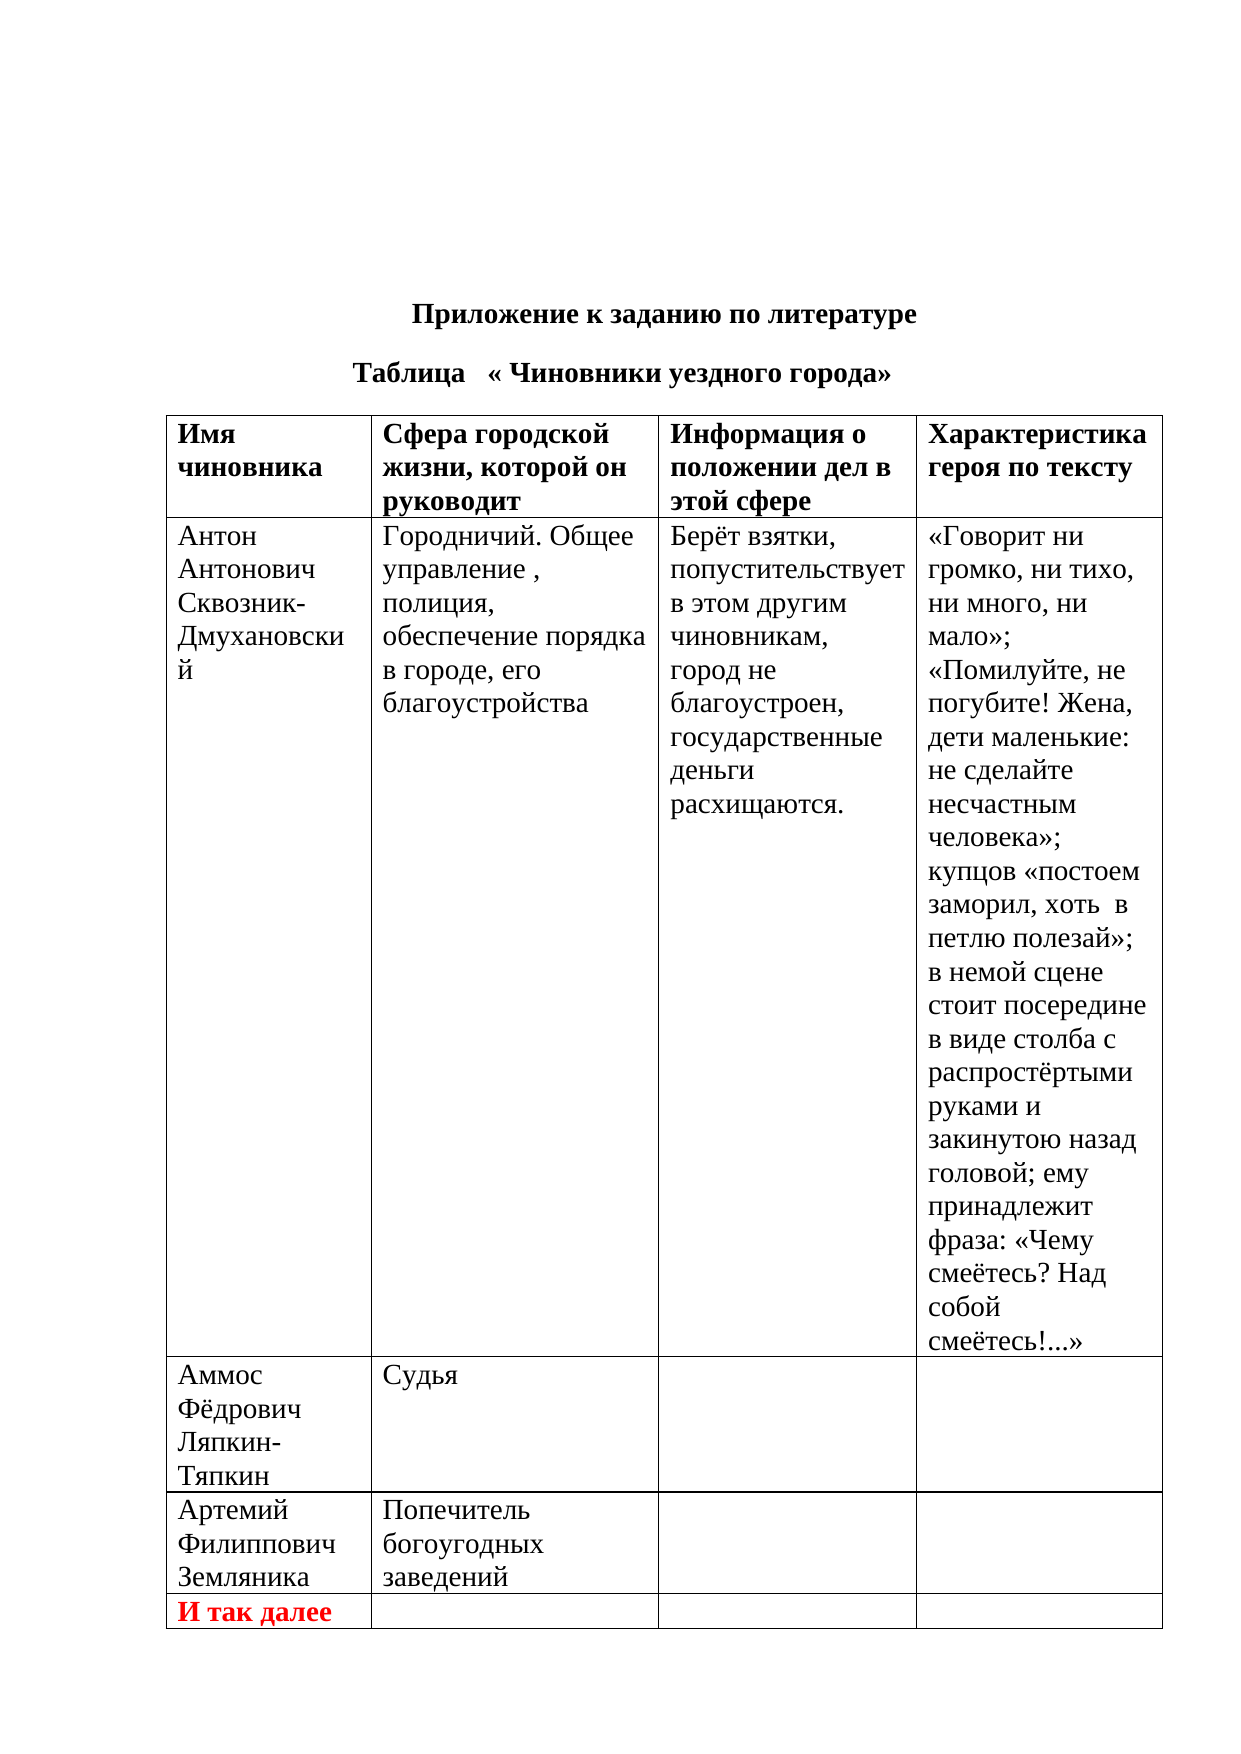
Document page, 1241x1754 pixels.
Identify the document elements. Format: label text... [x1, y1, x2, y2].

table_cell Аммос Фёдрович Ляпкин-Тяпкин [167, 1357, 371, 1491]
table_cell Антон Антонович Сквозник-Дмухановский [167, 518, 371, 1356]
table_cell Берёт взятки, попустительствует в этом другим чиновникам, город не благоустроен, государственные деньги расхищаются. [659, 518, 916, 1356]
table_cell Попечитель богоугодных заведений [372, 1493, 658, 1593]
table_header Имя чиновника [167, 416, 371, 517]
table_cell Городничий. Общее управление , полиция, обеспечение порядка в городе, его благоустройства [372, 518, 658, 1356]
table_cell Артемий Филиппович Земляника [167, 1493, 371, 1593]
table_header Характеристика героя по тексту [917, 416, 1162, 517]
table_cell [659, 1493, 916, 1593]
table_cell Судья [372, 1357, 658, 1491]
table_cell [372, 1594, 658, 1628]
table_cell [917, 1594, 1162, 1628]
table_cell [917, 1493, 1162, 1593]
table_header Информация о положении дел в этой сфере [659, 416, 916, 517]
table_cell [659, 1594, 916, 1628]
text Таблица « Чиновники уездного города» [177, 356, 1152, 389]
text Приложение к заданию по литературе [177, 296, 1152, 330]
table_header Сфера городской жизни, которой он руководит [372, 416, 658, 517]
table_cell И так далее [167, 1594, 371, 1628]
table_cell [659, 1357, 916, 1491]
table_cell [917, 1357, 1162, 1491]
table_cell «Говорит ни громко, ни тихо, ни много, ни мало»; «Помилуйте, не погубите! Жена, дети маленькие: не сделайте несчастным человека»; купцов «постоем заморил, хоть в петлю полезай»; в немой сцене стоит посередине в виде столба с распростёртыми руками и закинутою назад головой; ему принадлежит фраза: «Чему смеётесь? Над собой смеётесь!...» [917, 518, 1162, 1356]
